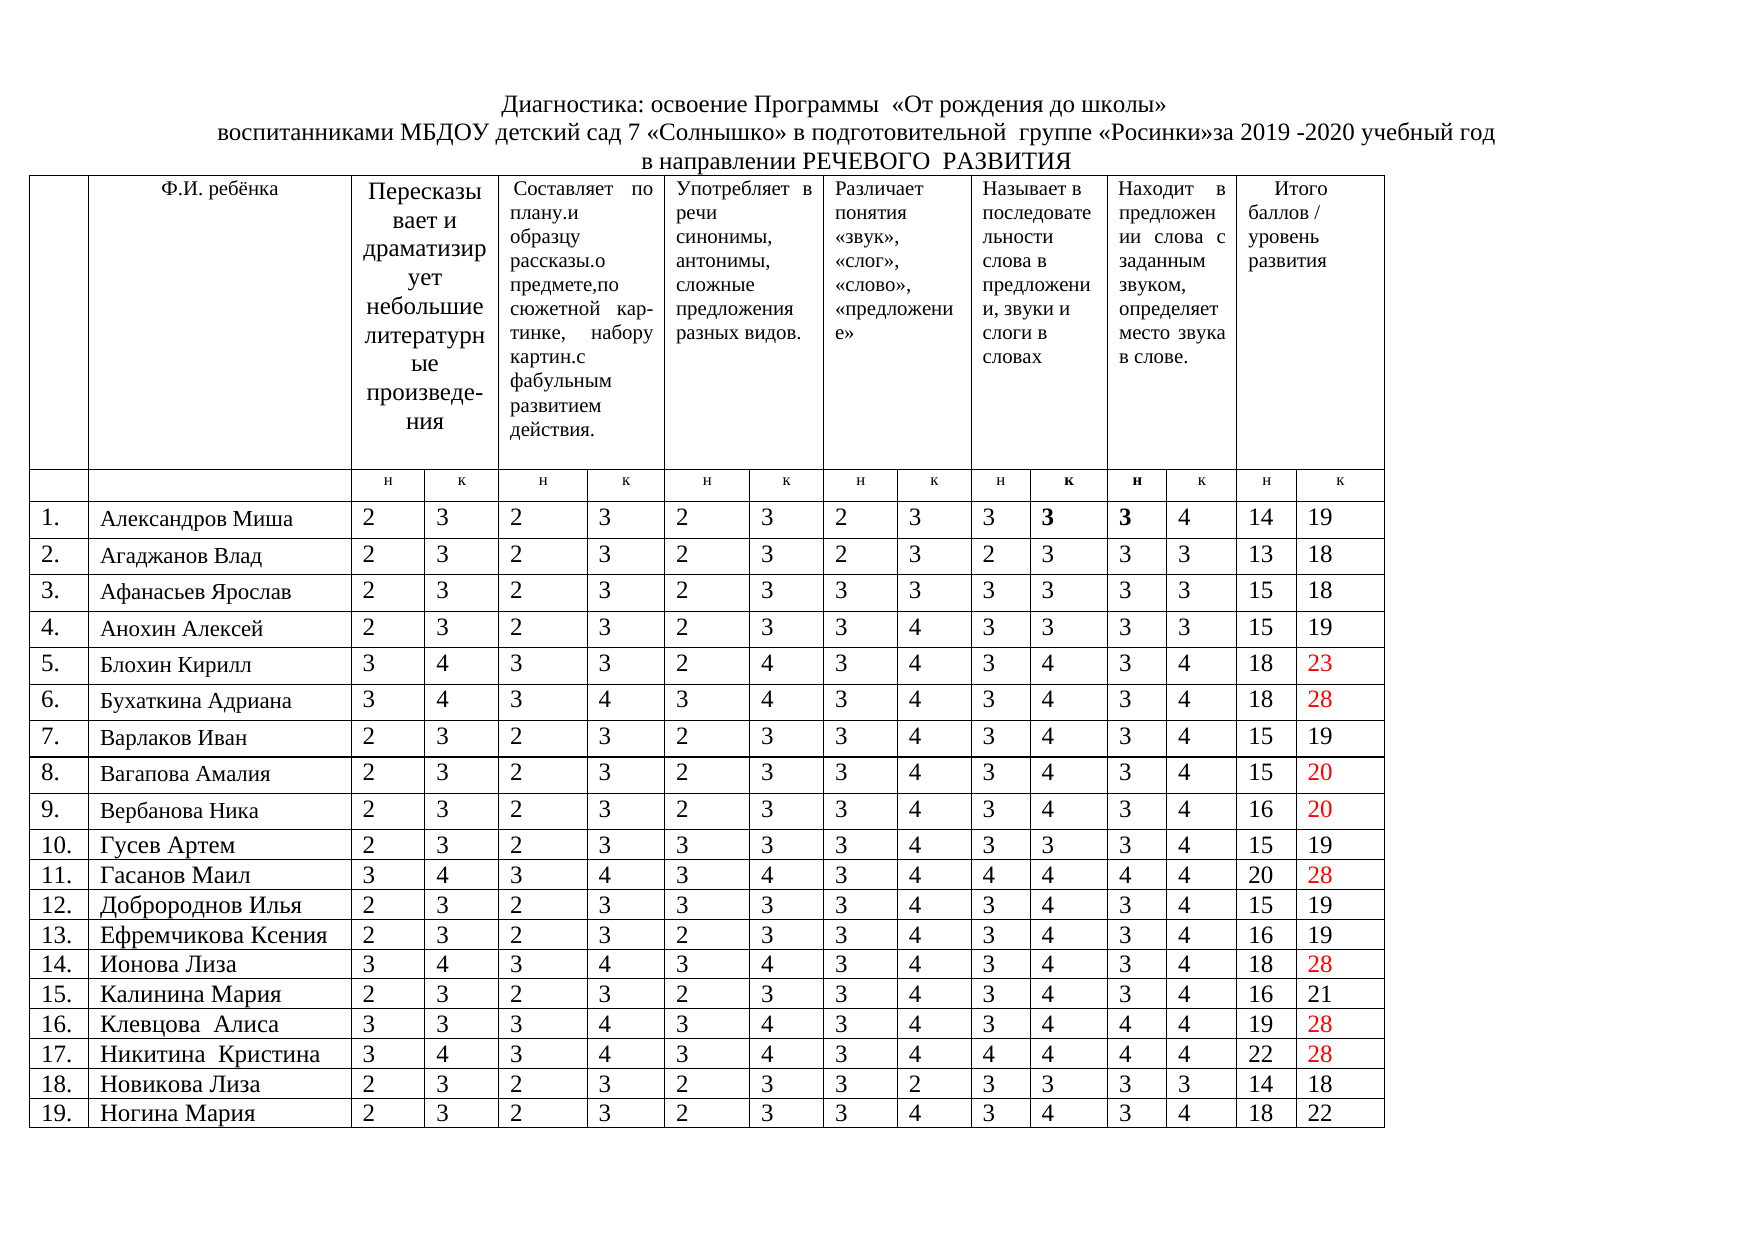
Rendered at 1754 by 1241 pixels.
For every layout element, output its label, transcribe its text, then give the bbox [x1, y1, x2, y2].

table_cell 4 [750, 860, 823, 889]
table_cell 3 [1031, 830, 1107, 859]
table_cell 3 [1108, 575, 1166, 611]
table_cell 18 [1297, 1069, 1384, 1097]
table_cell 4 [1031, 721, 1107, 756]
table_cell 3 [1108, 758, 1166, 793]
table_cell 2 [352, 1099, 424, 1127]
table_cell 2 [352, 890, 424, 919]
table_cell 3 [750, 794, 823, 829]
table_cell 4 [750, 1039, 823, 1068]
table_cell 23 [1297, 648, 1384, 683]
table_cell 3 [972, 1099, 1030, 1127]
table_cell к [750, 470, 823, 501]
table_cell 2 [499, 1099, 587, 1127]
table_cell 4 [898, 1009, 971, 1038]
table_cell 3 [972, 920, 1030, 948]
table_cell 18. [30, 1069, 88, 1097]
table_cell 4 [1167, 1039, 1236, 1068]
table_cell 15 [1237, 890, 1296, 919]
table_cell к [1031, 470, 1107, 501]
table_cell 28 [1297, 1039, 1384, 1068]
table_cell 3 [1108, 920, 1166, 948]
table_cell 3 [972, 502, 1030, 538]
table_cell 3 [750, 612, 823, 647]
table_cell 4 [588, 685, 664, 720]
table_cell 19 [1297, 721, 1384, 756]
table_cell 3 [972, 830, 1030, 859]
table_cell 4 [1031, 1039, 1107, 1068]
table_cell 3 [824, 920, 897, 948]
table_cell 3 [750, 1099, 823, 1127]
table_cell 2 [352, 758, 424, 793]
table_cell 2 [352, 502, 424, 538]
table_cell 3 [1108, 830, 1166, 859]
table_cell 4 [1031, 648, 1107, 683]
table_cell Ионова Лиза [89, 950, 351, 978]
table_cell 1. [30, 502, 88, 538]
table_cell 3 [588, 575, 664, 611]
table_cell 4 [1031, 979, 1107, 1008]
table_cell 3 [972, 612, 1030, 647]
table_cell 4 [1031, 860, 1107, 889]
table_cell 3 [352, 1039, 424, 1068]
table_header Составляет по плану.и образцу рассказы.о предмете,по сюжетной картинке, набору картин.с фабульным развитием действия. [499, 176, 664, 469]
table_cell 16 [1237, 979, 1296, 1008]
table_cell 3 [588, 979, 664, 1008]
table_cell 3 [1031, 502, 1107, 538]
table_cell 3 [425, 721, 498, 756]
table_cell 3 [824, 1099, 897, 1127]
table_cell Вербанова Ника [89, 794, 351, 829]
table_cell 16 [1237, 794, 1296, 829]
table_cell 2 [824, 502, 897, 538]
table_cell 3 [824, 648, 897, 683]
table_cell 3 [750, 758, 823, 793]
table_cell 2 [499, 794, 587, 829]
table_cell 15. [30, 979, 88, 1008]
table_cell 3 [972, 721, 1030, 756]
table_cell 3 [824, 1009, 897, 1038]
table_cell 28 [1297, 860, 1384, 889]
table_cell н [352, 470, 424, 501]
table_cell 2 [665, 1069, 749, 1097]
table_header Итого баллов / уровень развития [1237, 176, 1384, 469]
table_cell 3 [588, 502, 664, 538]
table_cell 3 [588, 758, 664, 793]
table_cell 3 [750, 890, 823, 919]
table_cell 2 [352, 539, 424, 574]
table_header Употребляет в речи синонимы, антонимы, сложные предложения разных видов. [665, 176, 823, 469]
table_cell 3 [1108, 1069, 1166, 1097]
table_cell 19 [1297, 612, 1384, 647]
table_cell 3 [972, 890, 1030, 919]
table_cell 2 [352, 1069, 424, 1097]
table_cell н [972, 470, 1030, 501]
table_cell 3 [1108, 685, 1166, 720]
table_cell 4 [750, 648, 823, 683]
table_cell 3 [588, 920, 664, 948]
table_cell Клевцова Алиса [89, 1009, 351, 1038]
table_cell 3 [499, 1039, 587, 1068]
table_cell 3 [972, 794, 1030, 829]
table_cell 3 [972, 950, 1030, 978]
table_cell [89, 470, 351, 501]
table_header [30, 176, 88, 469]
table_cell 3 [588, 1069, 664, 1097]
table_cell 2 [352, 575, 424, 611]
table_cell 2 [352, 721, 424, 756]
table_cell 3 [665, 1009, 749, 1038]
table_cell Афанасьев Ярослав [89, 575, 351, 611]
table_cell 2 [352, 920, 424, 948]
table_cell 4 [1108, 1039, 1166, 1068]
table_cell 4 [972, 860, 1030, 889]
table_cell Вагапова Амалия [89, 758, 351, 793]
table_cell 3 [588, 539, 664, 574]
table_cell 3 [824, 890, 897, 919]
table_cell 2 [499, 979, 587, 1008]
table_cell Варлаков Иван [89, 721, 351, 756]
table_cell 3 [1108, 794, 1166, 829]
table_cell Гасанов Маил [89, 860, 351, 889]
table_cell 3 [499, 648, 587, 683]
table_cell 17. [30, 1039, 88, 1068]
table_cell к [1167, 470, 1236, 501]
table_cell 2 [499, 575, 587, 611]
table_cell 4 [1031, 950, 1107, 978]
table_cell 2 [499, 721, 587, 756]
table_cell 4 [1167, 502, 1236, 538]
table_cell [30, 470, 88, 501]
table_cell 19 [1297, 890, 1384, 919]
table_cell 11. [30, 860, 88, 889]
table_cell 3 [1031, 1069, 1107, 1097]
table_cell к [898, 470, 971, 501]
table_cell 15 [1237, 575, 1296, 611]
table_cell 4 [1167, 685, 1236, 720]
table_cell 4 [1031, 1099, 1107, 1127]
table_cell 3 [824, 794, 897, 829]
table_cell 19. [30, 1099, 88, 1127]
table_cell 14. [30, 950, 88, 978]
table_cell 3 [824, 979, 897, 1008]
table_cell 4 [1108, 860, 1166, 889]
table_cell 3 [750, 979, 823, 1008]
table_cell 3 [1108, 539, 1166, 574]
table_cell 4 [750, 685, 823, 720]
text в направлении РЕЧЕВОГО РАЗВИТИЯ [59, 146, 1654, 175]
table_cell 28 [1297, 685, 1384, 720]
table_cell 3 [1031, 575, 1107, 611]
table_cell 19 [1237, 1009, 1296, 1038]
table_cell 3 [499, 860, 587, 889]
table_cell 3 [750, 502, 823, 538]
table_cell 4 [972, 1039, 1030, 1068]
table_cell 4 [1031, 794, 1107, 829]
table_cell 3 [425, 979, 498, 1008]
table_cell 2 [499, 920, 587, 948]
table_cell 3 [824, 860, 897, 889]
table_cell 3 [425, 920, 498, 948]
table_cell 3 [824, 830, 897, 859]
table_cell н [1108, 470, 1166, 501]
table_cell 4 [898, 830, 971, 859]
table_cell 3 [1108, 1099, 1166, 1127]
table_cell Александров Миша [89, 502, 351, 538]
table_cell 3 [1108, 950, 1166, 978]
table_cell 3 [824, 950, 897, 978]
table_cell 3 [352, 950, 424, 978]
table_cell 3 [665, 685, 749, 720]
table_cell 2 [665, 648, 749, 683]
table_cell 3 [824, 575, 897, 611]
table_cell 3 [425, 890, 498, 919]
table_cell 4 [1031, 685, 1107, 720]
table_cell 3 [352, 1009, 424, 1038]
table_cell 4 [898, 758, 971, 793]
table_header Различает понятия «звук», «слог», «слово», «предложение» [824, 176, 971, 469]
table_cell 18 [1297, 539, 1384, 574]
table_cell 4 [898, 648, 971, 683]
table_cell 3 [665, 890, 749, 919]
table_cell 4 [1167, 1009, 1236, 1038]
table_cell 2 [499, 539, 587, 574]
table_cell 2 [898, 1069, 971, 1097]
table_cell 9. [30, 794, 88, 829]
table_cell 3 [665, 830, 749, 859]
table_cell 4 [1031, 890, 1107, 919]
table_cell 3 [425, 612, 498, 647]
table_cell 4 [425, 860, 498, 889]
table_cell 2 [665, 612, 749, 647]
table_cell 3 [1167, 1069, 1236, 1097]
table_cell 4 [898, 794, 971, 829]
table_cell 4 [898, 1039, 971, 1068]
table_cell 20 [1297, 794, 1384, 829]
table_cell 7. [30, 721, 88, 756]
table_cell 13 [1237, 539, 1296, 574]
table_cell 4 [1167, 758, 1236, 793]
table_cell 14 [1237, 1069, 1296, 1097]
table_cell 4 [1031, 1009, 1107, 1038]
table_cell к [1297, 470, 1384, 501]
table_cell 4 [1167, 860, 1236, 889]
table_cell 22 [1237, 1039, 1296, 1068]
table_cell 14 [1237, 502, 1296, 538]
table_cell 4 [425, 950, 498, 978]
table_cell 3 [425, 575, 498, 611]
table_cell 3 [824, 1069, 897, 1097]
table_cell 3 [898, 575, 971, 611]
table_cell 28 [1297, 950, 1384, 978]
table_cell 18 [1237, 685, 1296, 720]
table_cell 4 [588, 1039, 664, 1068]
table_cell 3 [588, 830, 664, 859]
table_cell 19 [1297, 502, 1384, 538]
text воспитанниками МБДОУ детский сад 7 «Солнышко» в подготовительной группе «Росинки»за 2019 -2020 учебный год [59, 117, 1654, 146]
table_cell 3 [425, 1009, 498, 1038]
table_cell Анохин Алексей [89, 612, 351, 647]
table_cell 2 [499, 830, 587, 859]
table_cell 3 [499, 1009, 587, 1038]
table_cell 2 [499, 890, 587, 919]
table_cell 3 [1031, 612, 1107, 647]
table_cell 3 [499, 950, 587, 978]
table_header Ф.И. ребёнка [89, 176, 351, 469]
table_cell 4 [898, 685, 971, 720]
table_cell 3. [30, 575, 88, 611]
table_cell 21 [1297, 979, 1384, 1008]
table_cell 3 [588, 648, 664, 683]
table_cell Новикова Лиза [89, 1069, 351, 1097]
table_cell 12. [30, 890, 88, 919]
table_cell 4 [1167, 830, 1236, 859]
table_cell 4 [425, 685, 498, 720]
table_cell 2 [352, 979, 424, 1008]
table_cell 4 [750, 1009, 823, 1038]
table_cell 3 [824, 685, 897, 720]
table_cell 4 [588, 1009, 664, 1038]
table_cell 15 [1237, 721, 1296, 756]
table_cell 4 [1031, 920, 1107, 948]
table_cell 3 [352, 685, 424, 720]
table_cell н [1237, 470, 1296, 501]
table_cell 3 [1031, 539, 1107, 574]
table_cell 3 [972, 979, 1030, 1008]
table_cell 4 [588, 950, 664, 978]
table_cell 8. [30, 758, 88, 793]
table_cell 2 [665, 920, 749, 948]
table_cell Блохин Кирилл [89, 648, 351, 683]
table_cell 22 [1297, 1099, 1384, 1127]
table_cell Ногина Мария [89, 1099, 351, 1127]
table_cell 28 [1297, 1009, 1384, 1038]
table_cell 3 [1108, 979, 1166, 1008]
table_cell Добророднов Илья [89, 890, 351, 919]
table_header Называет в последовательности слова в предложении, звуки и слоги в словах [972, 176, 1107, 469]
table_cell 18 [1297, 575, 1384, 611]
table_cell 4 [425, 648, 498, 683]
table_cell 3 [1167, 575, 1236, 611]
table_cell 3 [1108, 612, 1166, 647]
table_cell 19 [1297, 920, 1384, 948]
table_cell 4 [1167, 1099, 1236, 1127]
table_cell 3 [898, 502, 971, 538]
table_cell н [665, 470, 749, 501]
table_cell Никитина Кристина [89, 1039, 351, 1068]
table_cell 3 [665, 950, 749, 978]
table_cell 4 [1167, 648, 1236, 683]
table_cell 3 [750, 1069, 823, 1097]
table_cell 2 [665, 794, 749, 829]
table_cell 4 [1031, 758, 1107, 793]
table_cell 15 [1237, 612, 1296, 647]
table_cell 2 [665, 575, 749, 611]
table_cell 3 [750, 830, 823, 859]
table_cell н [824, 470, 897, 501]
table_cell 4 [750, 950, 823, 978]
table_cell 5. [30, 648, 88, 683]
table_cell 2 [352, 830, 424, 859]
table_cell 4 [898, 890, 971, 919]
table_cell 4 [898, 860, 971, 889]
table_cell 4 [898, 979, 971, 1008]
table_cell 2 [499, 1069, 587, 1097]
text Диагностика: освоение Программы «От рождения до школы» [0, 89, 1654, 117]
table_cell 3 [898, 539, 971, 574]
table_cell 2 [665, 502, 749, 538]
table_cell 3 [1108, 502, 1166, 538]
table_cell 3 [972, 685, 1030, 720]
table_cell 4 [1167, 920, 1236, 948]
table_cell 4 [898, 950, 971, 978]
table_cell 3 [750, 575, 823, 611]
table_cell 2 [665, 979, 749, 1008]
table_cell 4 [898, 920, 971, 948]
table_cell 2 [665, 758, 749, 793]
table_cell 4 [898, 721, 971, 756]
table_cell 2 [352, 794, 424, 829]
table_cell 3 [1108, 648, 1166, 683]
table_cell 3 [588, 721, 664, 756]
table_cell 3 [352, 648, 424, 683]
table_cell 15 [1237, 830, 1296, 859]
table_cell 2. [30, 539, 88, 574]
table_cell 18 [1237, 1099, 1296, 1127]
table_cell 3 [352, 860, 424, 889]
table_cell 4 [1167, 721, 1236, 756]
table_header Находит в предложении слова с заданным звуком, определяет место звука в слове. [1108, 176, 1236, 469]
table_cell 13. [30, 920, 88, 948]
table_cell 4 [898, 1099, 971, 1127]
table_cell 4 [1167, 890, 1236, 919]
table_cell 3 [750, 920, 823, 948]
table_cell 3 [824, 612, 897, 647]
table_cell к [425, 470, 498, 501]
table_cell 4 [1108, 1009, 1166, 1038]
table_cell 2 [665, 539, 749, 574]
table_cell 3 [588, 890, 664, 919]
table_cell 3 [499, 685, 587, 720]
table_cell 3 [972, 1069, 1030, 1097]
table_cell 2 [972, 539, 1030, 574]
table_cell 19 [1297, 830, 1384, 859]
table_cell 4 [588, 860, 664, 889]
table_cell 4 [1167, 794, 1236, 829]
table_cell 15 [1237, 758, 1296, 793]
table_cell 3 [750, 721, 823, 756]
table_cell 4 [425, 1039, 498, 1068]
table_cell 3 [588, 1099, 664, 1127]
table_cell 3 [588, 794, 664, 829]
table_cell 3 [425, 502, 498, 538]
table_cell 3 [425, 830, 498, 859]
table_cell 4 [1167, 979, 1236, 1008]
table_cell 18 [1237, 648, 1296, 683]
table_cell 3 [425, 1099, 498, 1127]
table_cell Агаджанов Влад [89, 539, 351, 574]
table_cell 3 [425, 794, 498, 829]
table_cell 3 [972, 1009, 1030, 1038]
table_cell 6. [30, 685, 88, 720]
table_cell 2 [499, 758, 587, 793]
table_cell 3 [1108, 890, 1166, 919]
table_cell н [499, 470, 587, 501]
table_cell 3 [750, 539, 823, 574]
table_cell 2 [499, 612, 587, 647]
table_cell 4 [1167, 950, 1236, 978]
table_cell 3 [665, 1039, 749, 1068]
table_cell 3 [1167, 539, 1236, 574]
table_cell 3 [1167, 612, 1236, 647]
table_cell 3 [425, 539, 498, 574]
table_cell Ефремчикова Ксения [89, 920, 351, 948]
table_cell 2 [352, 612, 424, 647]
table_cell 20 [1237, 860, 1296, 889]
table_cell 10. [30, 830, 88, 859]
table_cell 20 [1297, 758, 1384, 793]
table_cell 4 [898, 612, 971, 647]
table_cell 3 [824, 758, 897, 793]
table_header Пересказывает и драматизирует небольшие литературные произведения [352, 176, 498, 469]
table_cell 3 [972, 575, 1030, 611]
table_cell 3 [1108, 721, 1166, 756]
table_cell 4. [30, 612, 88, 647]
table_cell 3 [972, 758, 1030, 793]
table_cell 2 [665, 1099, 749, 1127]
table_cell 3 [972, 648, 1030, 683]
table_cell Гусев Артем [89, 830, 351, 859]
table_cell 2 [499, 502, 587, 538]
table_cell 3 [665, 860, 749, 889]
table_cell 3 [425, 1069, 498, 1097]
table_cell 16 [1237, 920, 1296, 948]
table_cell 18 [1237, 950, 1296, 978]
table_cell Калинина Мария [89, 979, 351, 1008]
table_cell 3 [824, 721, 897, 756]
table_cell 3 [588, 612, 664, 647]
table_cell к [588, 470, 664, 501]
table_cell 3 [824, 1039, 897, 1068]
table_cell 3 [425, 758, 498, 793]
table_cell 2 [824, 539, 897, 574]
table_cell 16. [30, 1009, 88, 1038]
table_cell Бухаткина Адриана [89, 685, 351, 720]
table_cell 2 [665, 721, 749, 756]
